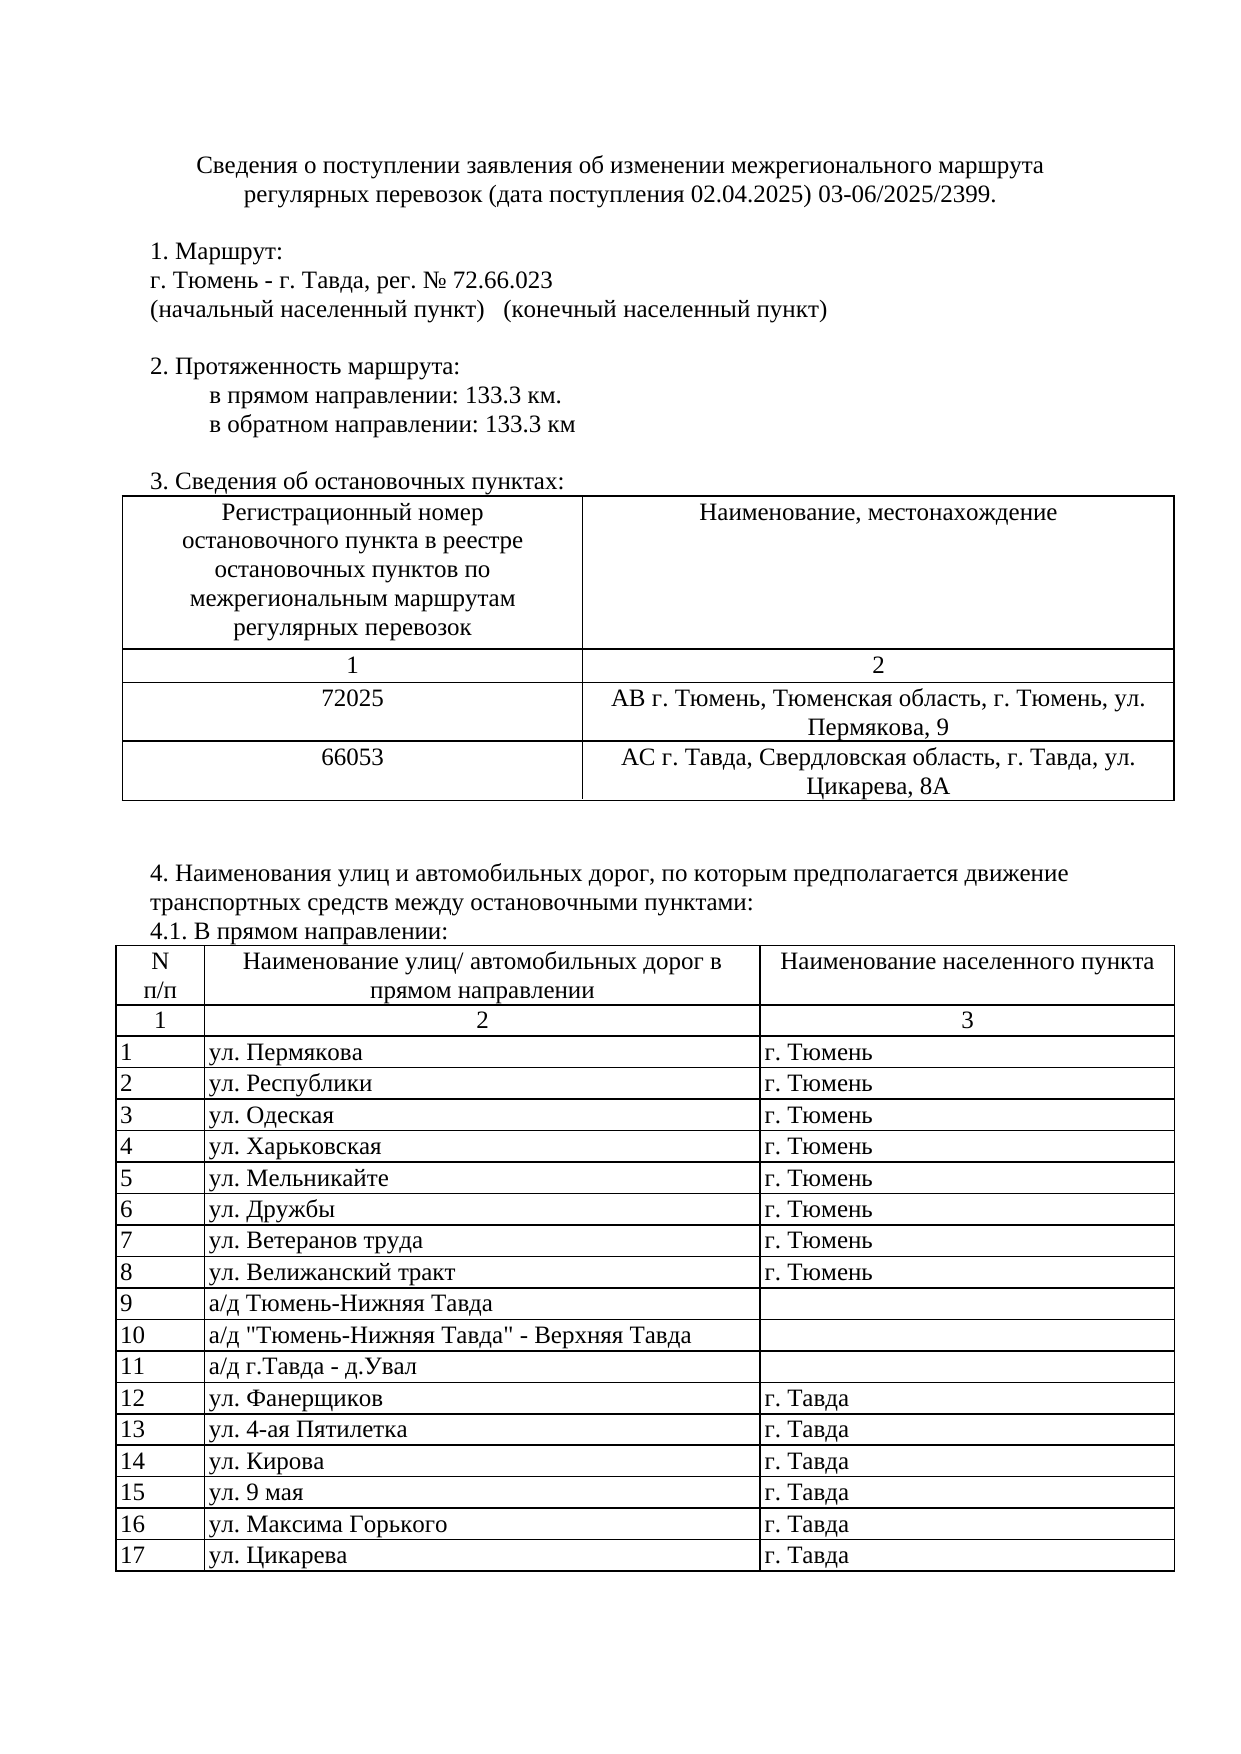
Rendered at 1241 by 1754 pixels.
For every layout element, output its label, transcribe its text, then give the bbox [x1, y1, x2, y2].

text (начальный населенный пункт) (конечный населенный пункт) [150, 294, 1090, 322]
table_cell г. Тавда [761, 1477, 1174, 1507]
table_cell АВ г. Тюмень, Тюменская область, г. Тюмень, ул. Пермякова, 9 [583, 683, 1173, 740]
table_cell 6 [117, 1194, 204, 1224]
table_cell ул. Фанерщиков [205, 1383, 759, 1413]
table_cell 15 [117, 1477, 204, 1507]
table_cell 2 [583, 650, 1173, 681]
table_cell а/д г.Тавда - д.Увал [205, 1352, 759, 1381]
table_cell 2 [117, 1068, 204, 1098]
table_header Наименование улиц/ автомобильных дорог в прямом направлении [205, 946, 759, 1004]
table_cell ул. Велижанский тракт [205, 1257, 759, 1287]
table_header Наименование, местонахождение [583, 497, 1173, 648]
table_header Регистрационный номер остановочного пункта в реестре остановочных пунктов по межрегиональным маршрутам регулярных перевозок [123, 497, 582, 648]
text Сведения о поступлении заявления об изменении межрегионального маршрута регулярных перевозок (дата поступления 02.04.2025) 03-06/2025/2399. [150, 150, 1090, 207]
table_cell 16 [117, 1509, 204, 1539]
table_cell ул. Максима Горького [205, 1509, 759, 1539]
table_cell г. Тюмень [761, 1226, 1174, 1256]
text г. Тюмень - г. Тавда, рег. № 72.66.023 [150, 265, 1090, 294]
table_cell 10 [117, 1320, 204, 1350]
table_cell [761, 1320, 1174, 1350]
table_cell ул. Пермякова [205, 1037, 759, 1067]
table_cell г. Тюмень [761, 1037, 1174, 1067]
table_cell г. Тюмень [761, 1068, 1174, 1098]
text 3. Сведения об остановочных пунктах: [150, 466, 1090, 495]
table_cell ул. 4-ая Пятилетка [205, 1415, 759, 1444]
table_cell г. Тюмень [761, 1257, 1174, 1287]
table_header Наименование населенного пункта [761, 946, 1174, 1004]
table_cell 9 [117, 1289, 204, 1318]
table_cell 2 [205, 1006, 759, 1035]
table_cell 8 [117, 1257, 204, 1287]
text в прямом направлении: 133.3 км. [150, 380, 1090, 409]
table_cell 3 [117, 1100, 204, 1130]
table_cell 4 [117, 1131, 204, 1161]
text 1. Маршрут: [150, 236, 1090, 265]
table_cell 72025 [123, 683, 582, 740]
table_cell 17 [117, 1540, 204, 1570]
text 4.1. В прямом направлении: [150, 916, 1090, 945]
table_cell а/д "Тюмень-Нижняя Тавда" - Верхняя Тавда [205, 1320, 759, 1350]
table_cell ул. Мельникайте [205, 1163, 759, 1193]
table_cell ул. Одеская [205, 1100, 759, 1130]
table_cell 14 [117, 1446, 204, 1476]
table_cell г. Тюмень [761, 1131, 1174, 1161]
table_cell г. Тавда [761, 1509, 1174, 1539]
text в обратном направлении: 133.3 км [150, 409, 1090, 437]
table_cell ул. Кирова [205, 1446, 759, 1476]
table_cell 12 [117, 1383, 204, 1413]
table_cell 1 [123, 650, 582, 681]
table_cell ул. Дружбы [205, 1194, 759, 1224]
table_cell [761, 1289, 1174, 1318]
table_cell 7 [117, 1226, 204, 1256]
table_cell 5 [117, 1163, 204, 1193]
table_cell г. Тюмень [761, 1100, 1174, 1130]
table_cell г. Тавда [761, 1540, 1174, 1570]
table_cell ул. Харьковская [205, 1131, 759, 1161]
table_cell 3 [761, 1006, 1174, 1035]
table_cell г. Тюмень [761, 1194, 1174, 1224]
table_cell ул. Цикарева [205, 1540, 759, 1570]
table_cell АС г. Тавда, Свердловская область, г. Тавда, ул. Цикарева, 8А [583, 742, 1173, 799]
text 2. Протяженность маршрута: [150, 351, 1090, 380]
table_cell г. Тавда [761, 1383, 1174, 1413]
table_cell 1 [117, 1006, 204, 1035]
table_cell [761, 1352, 1174, 1381]
table_cell ул. 9 мая [205, 1477, 759, 1507]
table_header N п/п [117, 946, 204, 1004]
table_cell 13 [117, 1415, 204, 1444]
table_cell г. Тавда [761, 1415, 1174, 1444]
table_cell г. Тавда [761, 1446, 1174, 1476]
table_cell 1 [117, 1037, 204, 1067]
table_cell 11 [117, 1352, 204, 1381]
table_cell 66053 [123, 742, 582, 799]
table_cell ул. Ветеранов труда [205, 1226, 759, 1256]
text 4. Наименования улиц и автомобильных дорог, по которым предполагается движение транспортных средств между остановочными пунктами: [150, 858, 1090, 916]
table_cell ул. Республики [205, 1068, 759, 1098]
table_cell а/д Тюмень-Нижняя Тавда [205, 1289, 759, 1318]
table_cell г. Тюмень [761, 1163, 1174, 1193]
